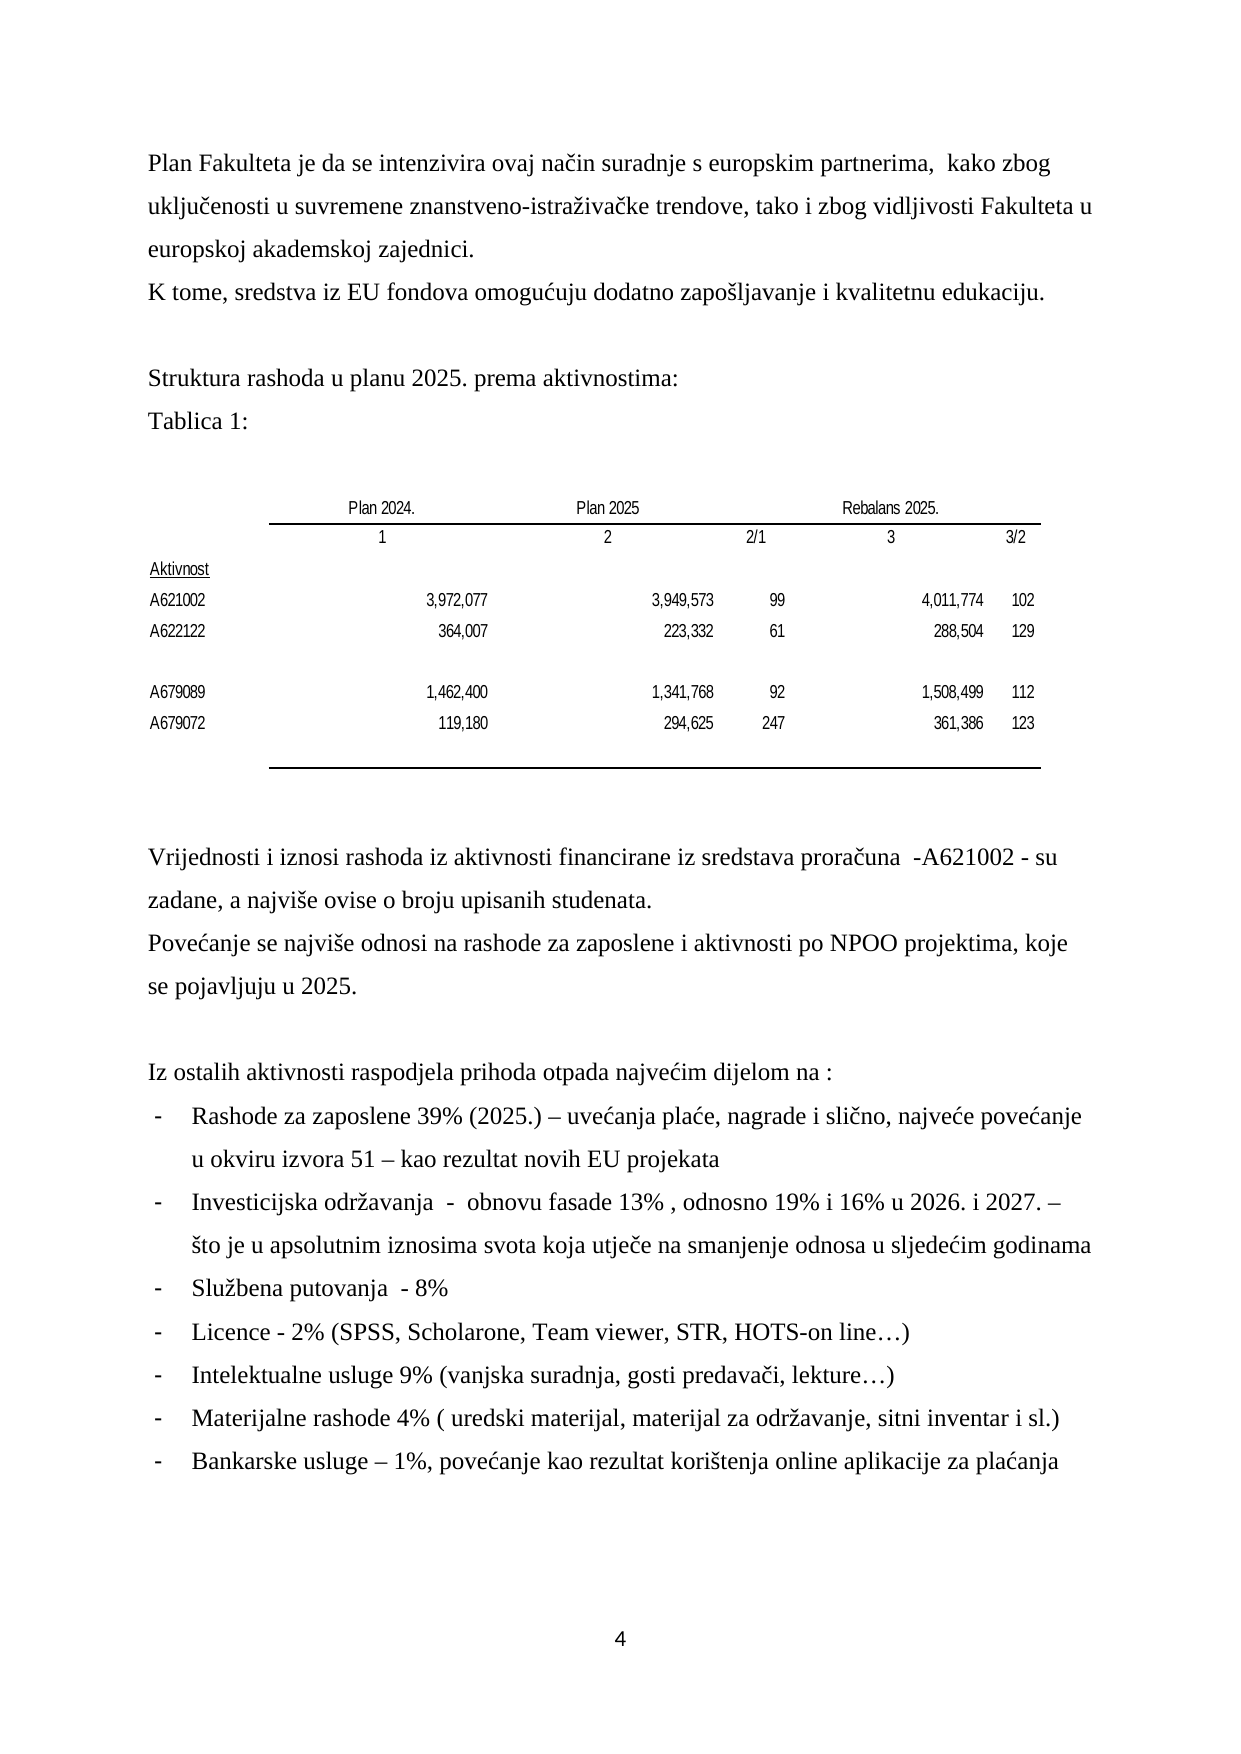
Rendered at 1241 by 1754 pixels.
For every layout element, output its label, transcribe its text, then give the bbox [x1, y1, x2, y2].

text Iz ostalih aktivnosti raspodjela prihoda otpada najvećim dijelom na : [148, 1057, 1093, 1086]
text Plan Fakulteta je da se intenzivira ovaj način suradnje s europskim partnerima, kako zbog uključenosti u suvremene znanstveno-istraživačke trendove, tako i zbog vidljivosti Fakulteta u [148, 148, 1093, 219]
text europskoj akademskoj zajednici. [148, 234, 1093, 263]
text Vrijednosti i iznosi rashoda iz aktivnosti financirane iz sredstava proračuna -A621002 - su zadane, a najviše ovise o broju upisanih studenata. [148, 842, 1093, 914]
text Povećanje se najviše odnosi na rashode za zaposlene i aktivnosti po NPOO projektima, koje se pojavljuju u 2025. [148, 928, 1093, 1000]
list Intelektualne usluge 9% (vanjska suradnja, gosti predavači, lekture…) [154, 1360, 1093, 1389]
list Materijalne rashode 4% ( uredski materijal, materijal za održavanje, sitni inventar i sl.) [154, 1403, 1093, 1432]
list Investicijska održavanja - obnovu fasade 13% , odnosno 19% i 16% u 2026. i 2027. – što je u apsolutnim iznosima svota koja utječe na smanjenje odnosa u sljedećim godinama [154, 1187, 1093, 1259]
list Rashode za zaposlene 39% (2025.) – uvećanja plaće, nagrade i slično, najveće povećanje u okviru izvora 51 – kao rezultat novih EU projekata [154, 1101, 1093, 1173]
list Licence - 2% (SPSS, Scholarone, Team viewer, STR, HOTS-on line…) [154, 1317, 1093, 1345]
list Službena putovanja - 8% [154, 1273, 1093, 1302]
text K tome, sredstva iz EU fondova omogućuju dodatno zapošljavanje i kvalitetnu edukaciju. [148, 277, 1093, 306]
text Tablica 1: [148, 406, 1093, 435]
text Struktura rashoda u planu 2025. prema aktivnostima: [148, 363, 1093, 392]
list Bankarske usluge – 1%, povećanje kao rezultat korištenja online aplikacije za plaćanja [154, 1446, 1093, 1475]
